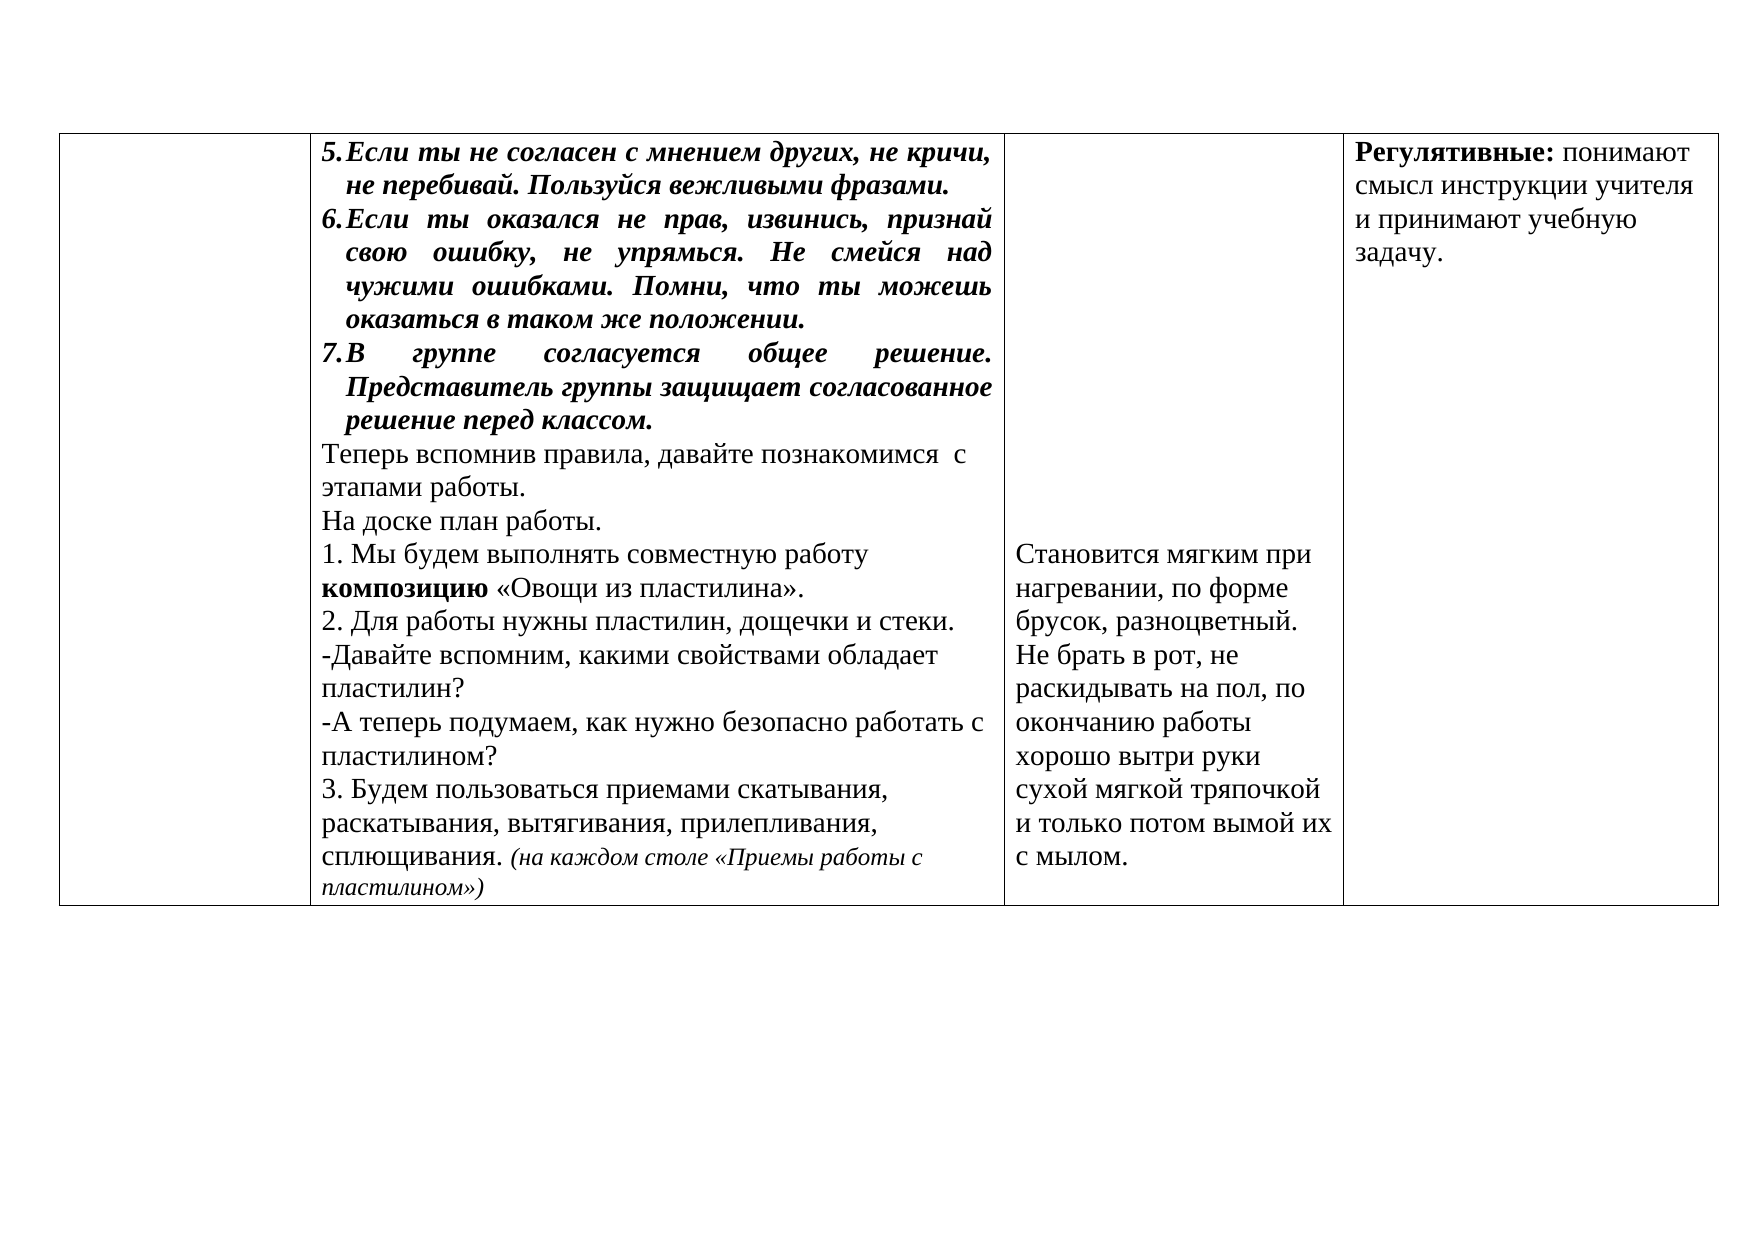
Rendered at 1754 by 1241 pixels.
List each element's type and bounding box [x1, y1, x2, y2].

table_cell [1005, 134, 1343, 905]
table_cell [311, 134, 1004, 905]
table_cell [60, 134, 310, 905]
table_cell [1344, 134, 1718, 905]
